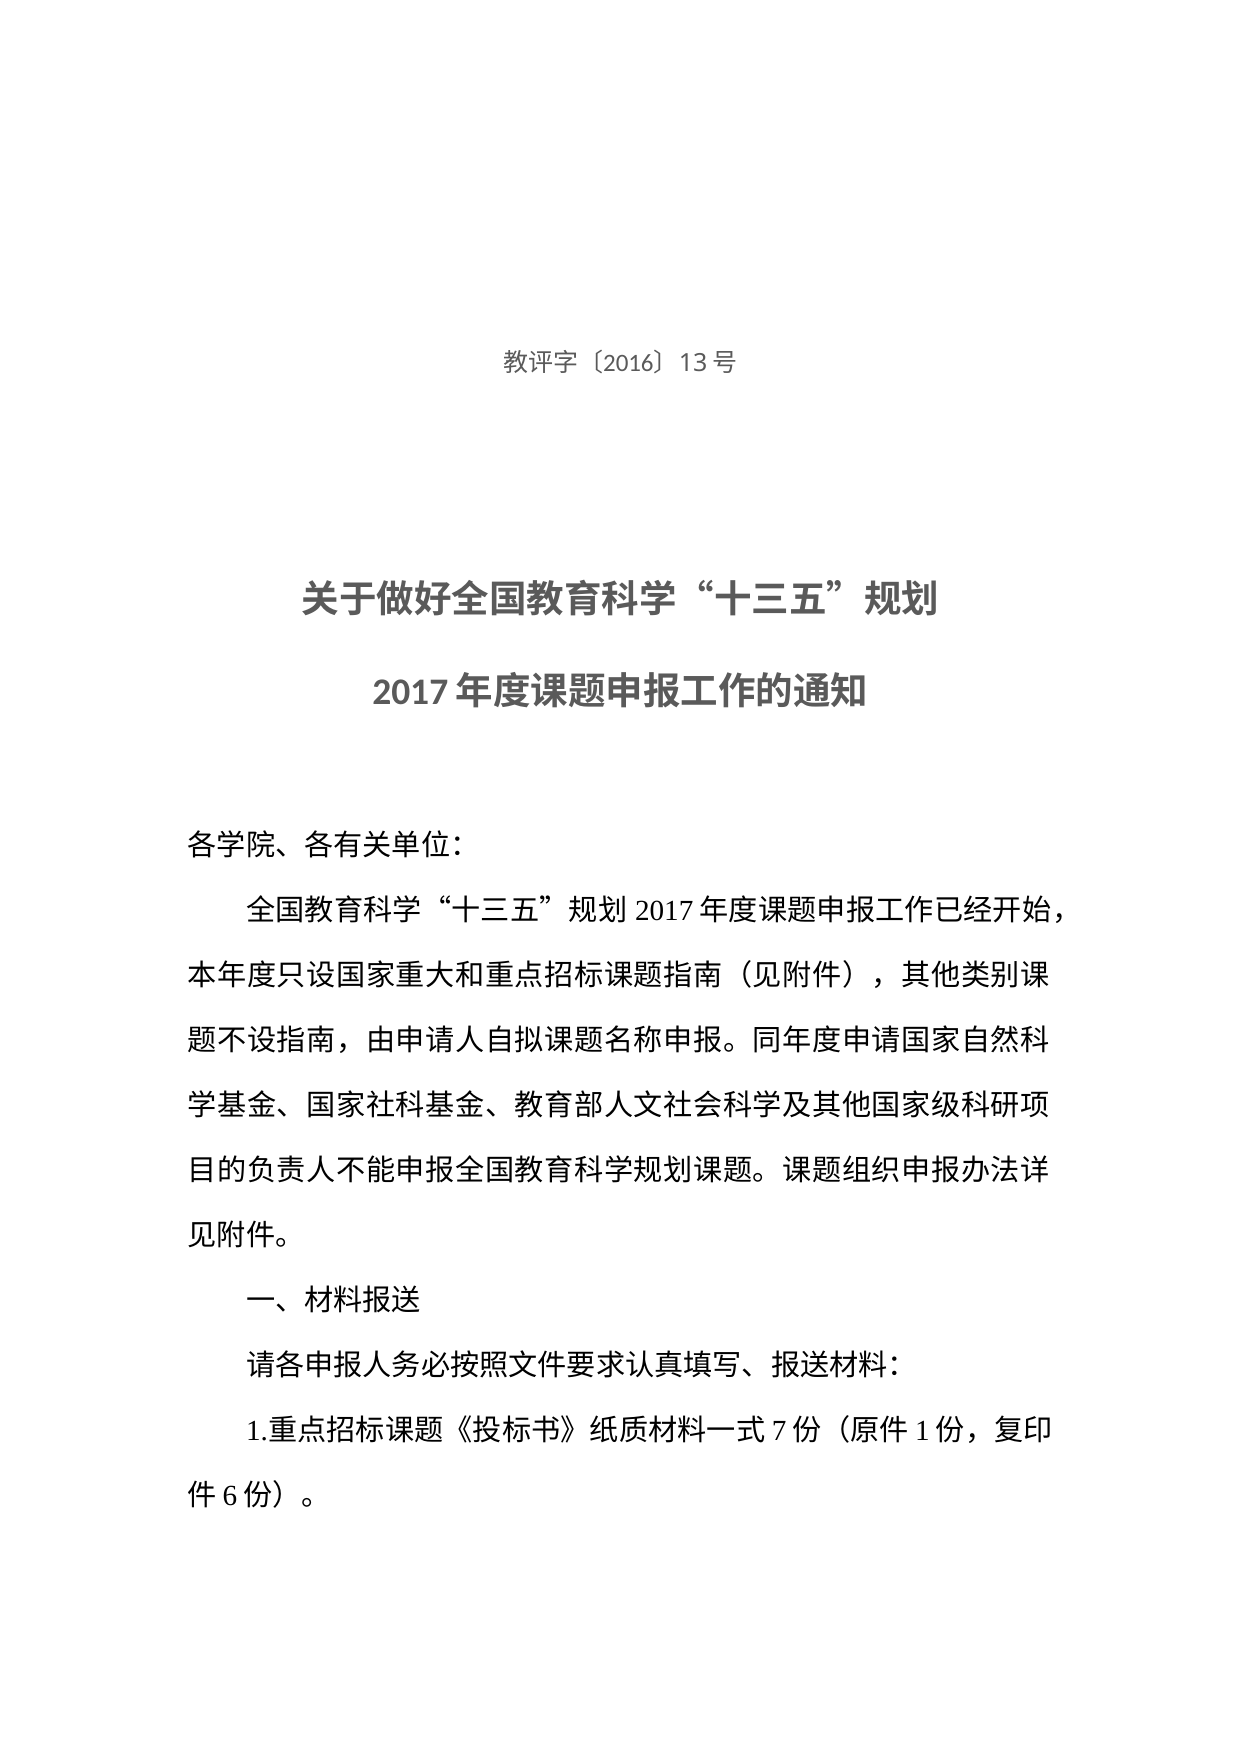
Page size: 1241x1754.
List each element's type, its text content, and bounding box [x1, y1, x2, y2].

text 1.重点招标课题《投标书》纸质材料一式7份（原件1份，复印件6份）。 [187, 1395, 1053, 1525]
text 一、材料报送 [187, 1265, 1053, 1330]
text 请各申报人务必按照文件要求认真填写、报送材料： [187, 1330, 1053, 1395]
text 教评字〔2016〕13号 [187, 328, 1053, 393]
text 2017年度课题申报工作的通知 [187, 656, 1053, 721]
text 全国教育科学“十三五”规划2017年度课题申报工作已经开始，本年度只设国家重大和重点招标课题指南（见附件），其他类别课题不设指南，由申请人自拟课题名称申报。同年度申请国家自然科学基金、国家社科基金、教育部人文社会科学及其他国家级科研项目的负责人不能申报全国教育科学规划课题。课题组织申报办法详见附件。 [187, 875, 1053, 1265]
text 关于做好全国教育科学“十三五”规划 [187, 563, 1053, 628]
text 各学院、各有关单位： [187, 810, 1053, 875]
